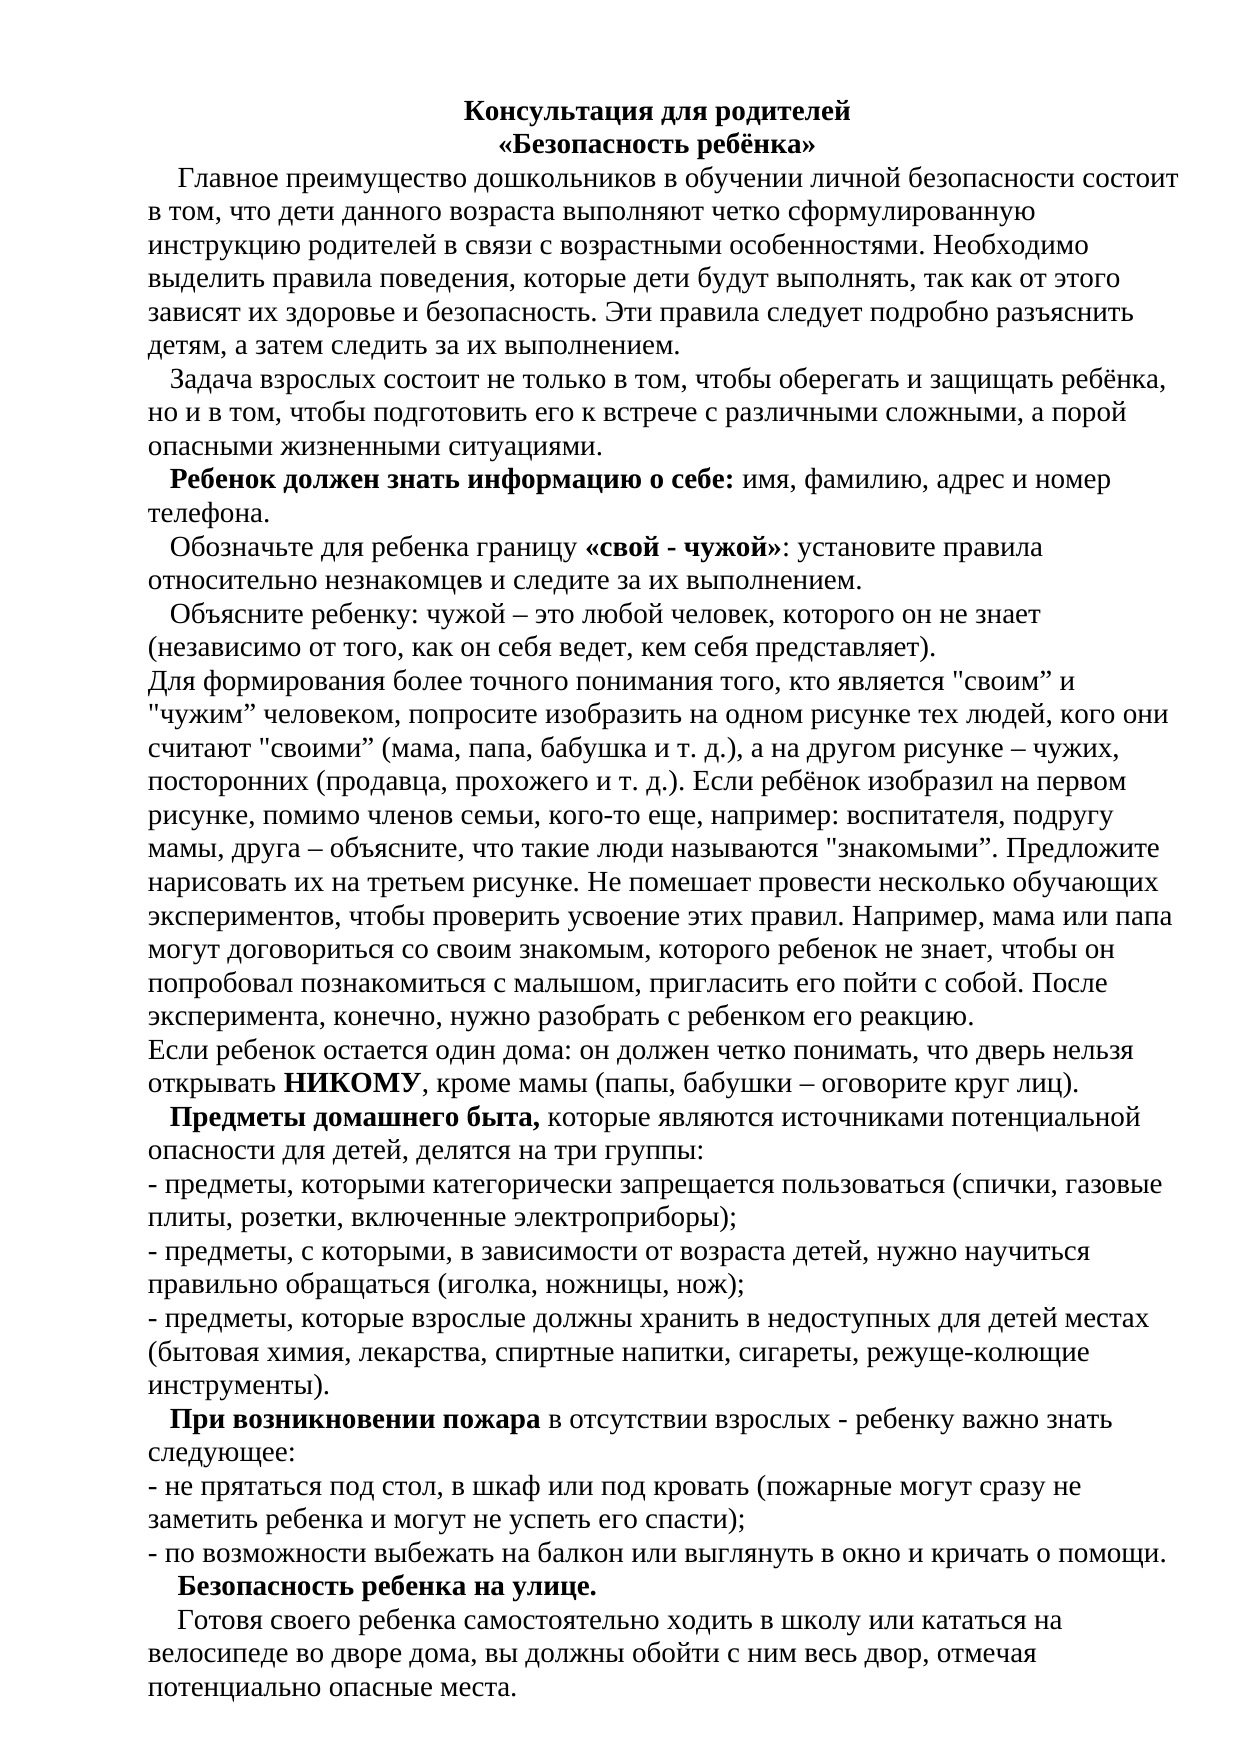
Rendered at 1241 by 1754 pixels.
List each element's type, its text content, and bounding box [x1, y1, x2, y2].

text «Безопасность ребёнка» [133, 126, 1181, 160]
text Консультация для родителей [133, 93, 1181, 126]
text Главное преимущество дошкольников в обучении личной безопасности состоит в том, что дети данного возраста выполняют четко сформулированную инструкцию родителей в связи с возрастными особенностями. Необходимо выделить правила поведения, которые дети будут выполнять, так как от этого зависят их здоровье и безопасность. Эти правила следует подробно разъяснить детям, а затем следить за их выполнением. Задача взрослых состоит не только в том, чтобы оберегать и защищать ребёнка, но и в том, чтобы подготовить его к встрече с различными сложными, а порой опасными жизненными ситуациями. Ребенок должен знать информацию о себе: имя, фамилию, адрес и номер телефона. Обозначьте для ребенка границу «свой - чужой»: установите правила относительно незнакомцев и следите за их выполнением. Объясните ребенку: чужой – это любой человек, которого он не знает (независимо от того, как он себя ведет, кем себя представляет). Для формирования более точного понимания того, кто является "своим” и "чужим” человеком, попросите изобразить на одном рисунке тех людей, кого они считают "своими” (мама, папа, бабушка и т. д.), а на другом рисунке – чужих, посторонних (продавца, прохожего и т. д.). Если ребёнок изобразил на первом рисунке, помимо членов семьи, кого-то еще, например: воспитателя, подругу мамы, друга – объясните, что такие люди называются "знакомыми”. Предложите нарисовать их на третьем рисунке. Не помешает провести несколько обучающих экспериментов, чтобы проверить усвоение этих правил. Например, мама или папа могут договориться со своим знакомым, которого ребенок не знает, чтобы он попробовал познакомиться с малышом, пригласить его пойти с собой. После эксперимента, конечно, нужно разобрать с ребенком его реакцию. Если ребенок остается один дома: он должен четко понимать, что дверь нельзя открывать НИКОМУ, кроме мамы (папы, бабушки – оговорите круг лиц). Предметы домашнего быта, которые являются источниками потенциальной опасности для детей, делятся на три группы: - предметы, которыми категорически запрещается пользоваться (спички, газовые плиты, розетки, включенные электроприборы); - предметы, с которыми, в зависимости от возраста детей, нужно научиться правильно обращаться (иголка, ножницы, нож); - предметы, которые взрослые должны хранить в недоступных для детей местах (бытовая химия, лекарства, спиртные напитки, сигареты, режуще-колющие инструменты). При возникновении пожара в отсутствии взрослых - ребенку важно знать следующее: - не прятаться под стол, в шкаф или под кровать (пожарные могут сразу не заметить ребенка и могут не успеть его спасти); - по возможности выбежать на балкон или выглянуть в окно и кричать о помощи. [148, 160, 1181, 1568]
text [148, 1568, 1181, 1703]
